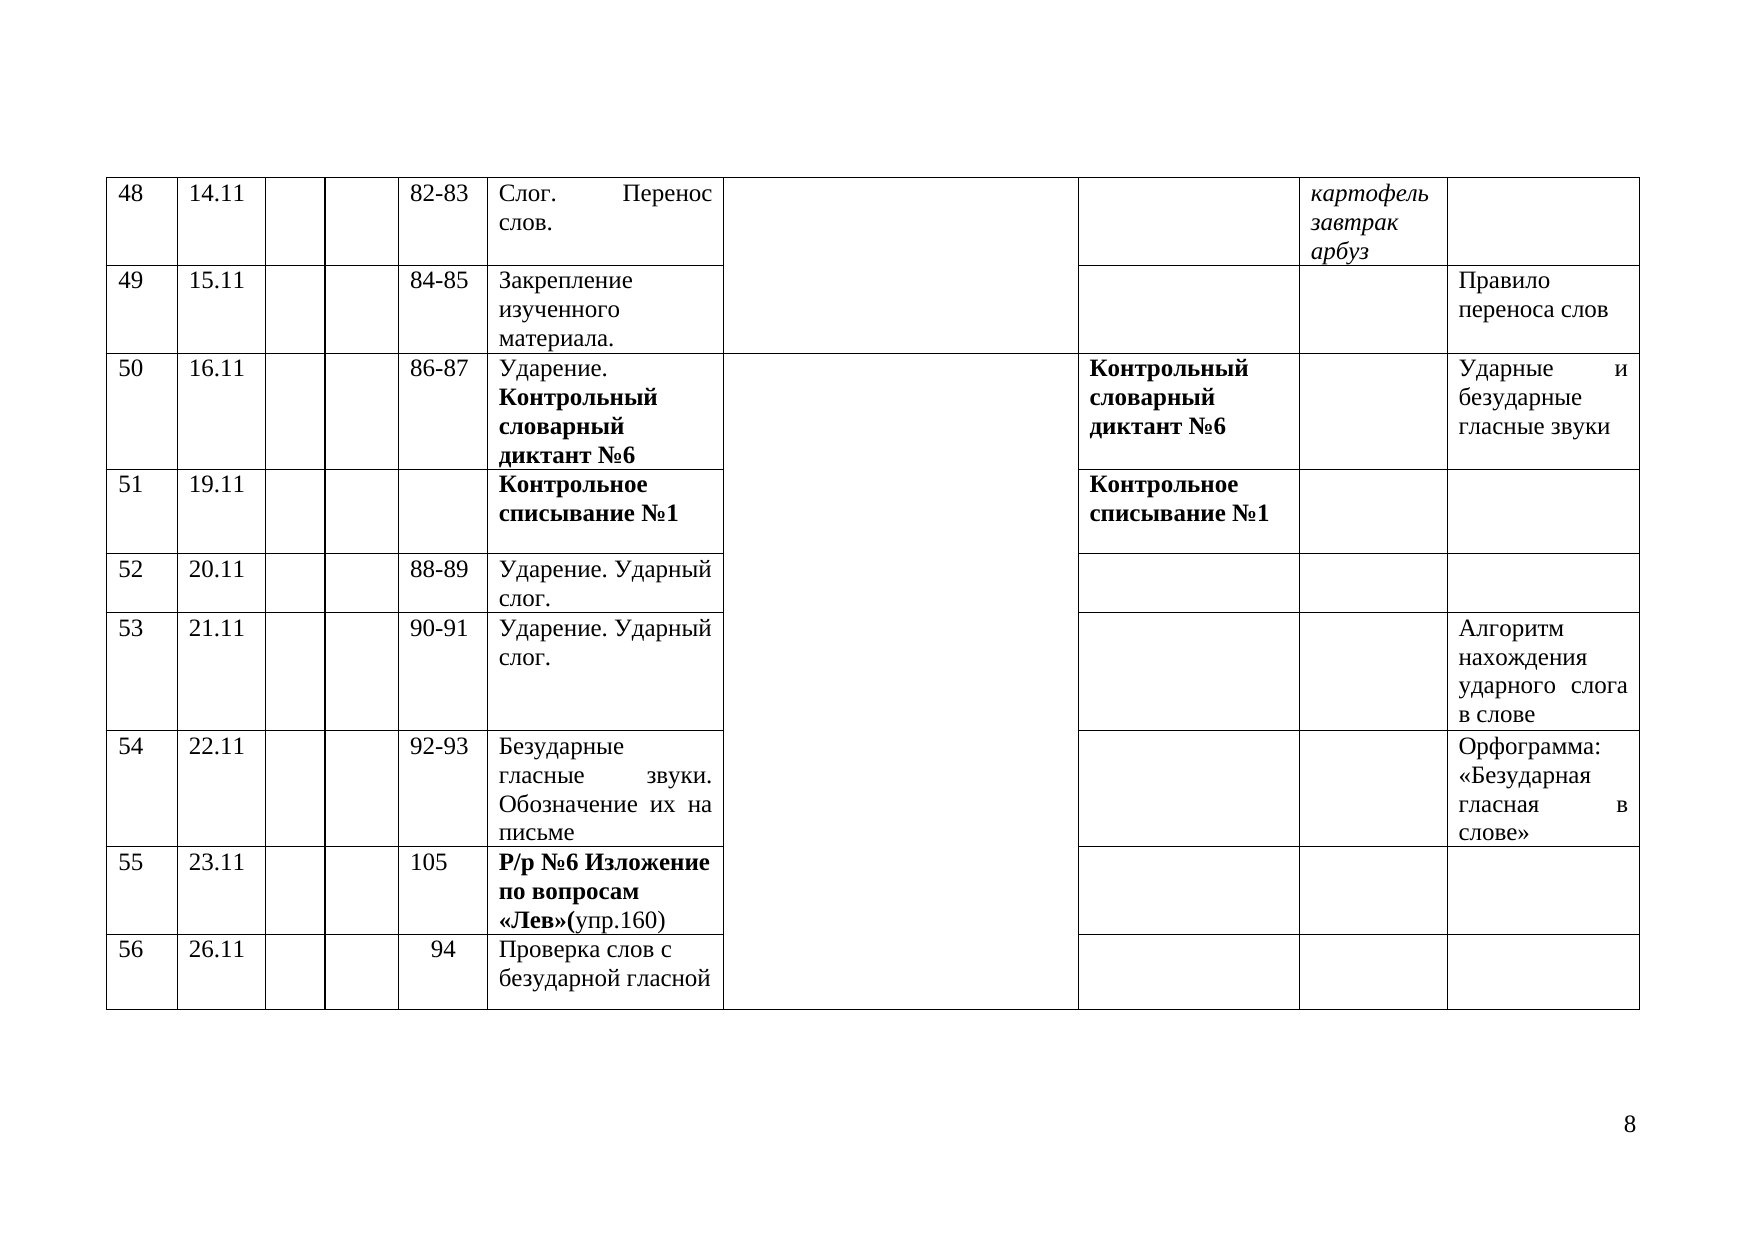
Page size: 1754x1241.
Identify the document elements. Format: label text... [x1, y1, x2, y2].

table_cell 49 [107, 266, 177, 352]
table_cell Контрольное списывание №1 [488, 470, 723, 553]
table_cell 94 [399, 935, 487, 1008]
table_cell Ударение. Контрольный словарный диктант №6 [488, 354, 723, 468]
table_cell 22.11 [178, 731, 265, 846]
table_cell [1079, 613, 1299, 730]
table_cell Безударные гласные звуки. Обозначение их на письме [488, 731, 723, 846]
table_cell [266, 613, 324, 730]
table_cell [266, 847, 324, 933]
table_cell 19.11 [178, 470, 265, 553]
table_cell картофель завтрак арбуз [1300, 178, 1447, 264]
table_cell [266, 554, 324, 612]
table_cell [1300, 470, 1447, 553]
table_cell Слог. Перенос слов. [488, 178, 723, 264]
table_cell [1079, 554, 1299, 612]
table_cell Ударение. Ударный слог. [488, 613, 723, 730]
table_cell 54 [107, 731, 177, 846]
table_cell [266, 266, 324, 352]
table_cell 20.11 [178, 554, 265, 612]
table_cell [326, 554, 398, 612]
table_cell [1448, 554, 1639, 612]
table_cell [326, 731, 398, 846]
table_cell Контрольный словарный диктант №6 [1079, 354, 1299, 468]
table_cell Проверка слов с безударной гласной [488, 935, 723, 1008]
table_cell [1300, 554, 1447, 612]
table_cell 53 [107, 613, 177, 730]
table_cell 14.11 [178, 178, 265, 264]
table_cell 21.11 [178, 613, 265, 730]
table_cell Ударение. Ударный слог. [488, 554, 723, 612]
table_cell [1300, 935, 1447, 1008]
table_cell [1300, 613, 1447, 730]
table_cell [326, 266, 398, 352]
table_cell 52 [107, 554, 177, 612]
table_cell Правило переноса слов [1448, 266, 1639, 352]
table_cell [1448, 847, 1639, 933]
table_cell [1079, 935, 1299, 1008]
table_cell 51 [107, 470, 177, 553]
table_cell 23.11 [178, 847, 265, 933]
table_cell [1300, 354, 1447, 468]
table_cell [1300, 731, 1447, 846]
table_cell [724, 354, 1078, 1008]
table_cell Орфограмма: «Безударная гласная в слове» [1448, 731, 1639, 846]
table_cell 55 [107, 847, 177, 933]
table_cell [266, 731, 324, 846]
table_cell [1079, 847, 1299, 933]
table_cell [1079, 178, 1299, 264]
table_cell [266, 354, 324, 468]
table_cell Ударные и безударные гласные звуки [1448, 354, 1639, 468]
table_cell Контрольное списывание №1 [1079, 470, 1299, 553]
table_cell [266, 935, 324, 1008]
table_cell 86-87 [399, 354, 487, 468]
table_cell [399, 470, 487, 553]
table_cell [326, 178, 398, 264]
table_cell 48 [107, 178, 177, 264]
table_cell [1448, 470, 1639, 553]
table_cell 15.11 [178, 266, 265, 352]
table_cell [266, 178, 324, 264]
table_cell 92-93 [399, 731, 487, 846]
table_cell [1079, 266, 1299, 352]
table_cell [326, 613, 398, 730]
table_cell 84-85 [399, 266, 487, 352]
table_cell [1448, 935, 1639, 1008]
table_cell 90-91 [399, 613, 487, 730]
table_cell [326, 470, 398, 553]
table_cell [1300, 847, 1447, 933]
table_cell [1300, 266, 1447, 352]
table_cell 88-89 [399, 554, 487, 612]
table_cell 105 [399, 847, 487, 933]
table_cell Р/р №6 Изложение по вопросам «Лев»(упр.160) [488, 847, 723, 933]
table_cell 50 [107, 354, 177, 468]
table_cell [326, 935, 398, 1008]
table_cell 26.11 [178, 935, 265, 1008]
table_cell Алгоритм нахождения ударного слога в слове [1448, 613, 1639, 730]
table_cell 16.11 [178, 354, 265, 468]
table_cell [326, 354, 398, 468]
table_cell [266, 470, 324, 553]
table_cell 82-83 [399, 178, 487, 264]
table_cell [1079, 731, 1299, 846]
table_cell [326, 847, 398, 933]
table_cell Закрепление изученного материала. [488, 266, 723, 352]
table_cell [1448, 178, 1639, 264]
table_cell 56 [107, 935, 177, 1008]
